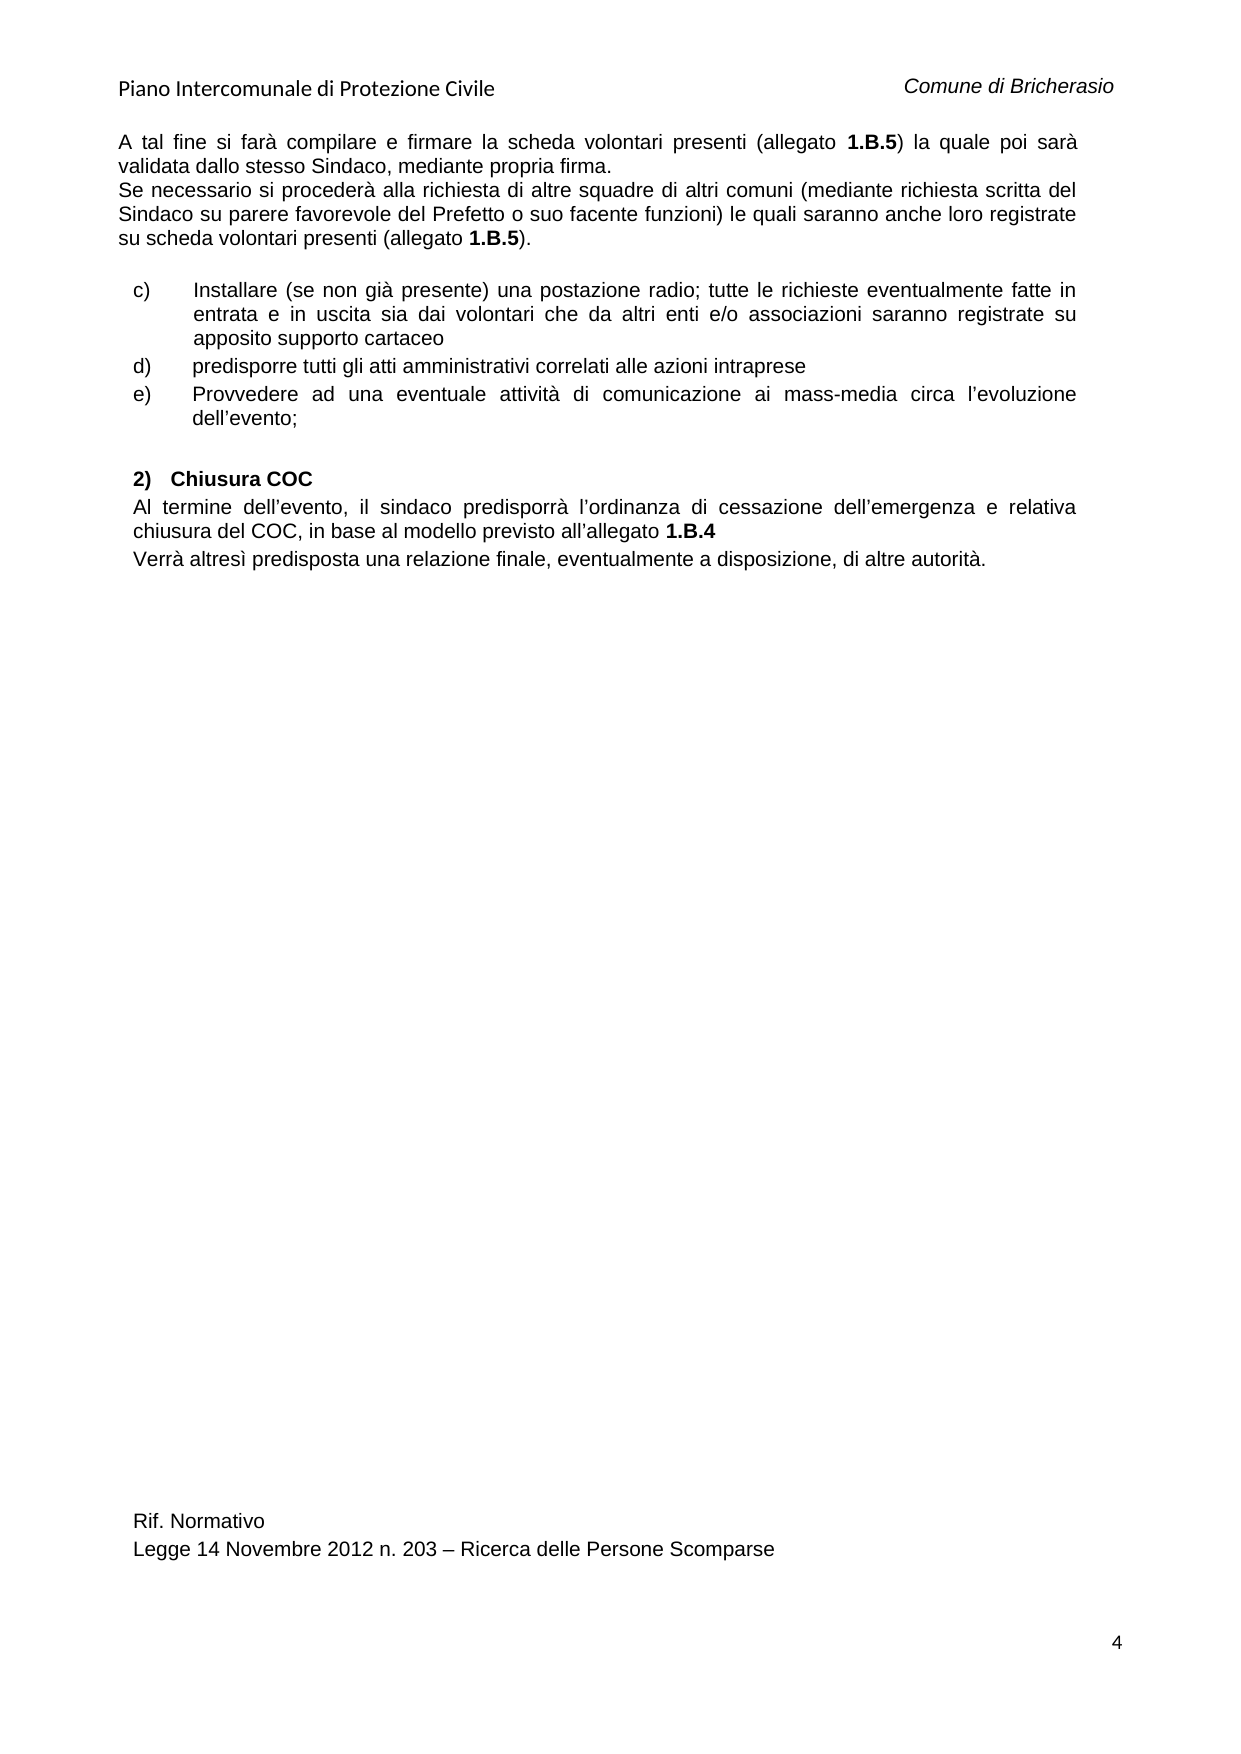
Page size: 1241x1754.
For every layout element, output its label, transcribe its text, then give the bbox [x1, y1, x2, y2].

list Installare (se non già presente) una postazione radio; tutte le richieste eventualmente fatte in entrata e in uscita sia dai volontari che da altri enti e/o associazioni saranno registrate su apposito supporto cartaceo [133, 278, 1078, 349]
text Rif. Normativo [133, 1509, 1078, 1533]
text Se necessario si procederà alla richiesta di altre squadre di altri comuni (mediante richiesta scritta del Sindaco su parere favorevole del Prefetto o suo facente funzioni) le quali saranno anche loro registrate su scheda volontari presenti (allegato 1.B.5). [118, 178, 1078, 249]
text A tal fine si farà compilare e firmare la scheda volontari presenti (allegato 1.B.5) la quale poi sarà validata dallo stesso Sindaco, mediante propria firma. [118, 130, 1078, 178]
text Legge 14 Novembre 2012 n. 203 – Ricerca delle Persone Scomparse [133, 1537, 1078, 1561]
list predisporre tutti gli atti amministrativi correlati alle azioni intraprese [133, 354, 1078, 378]
list Chiusura COC [133, 467, 1078, 491]
list Provvedere ad una eventuale attività di comunicazione ai mass-media circa l’evoluzione dell’evento; [133, 382, 1078, 430]
text Al termine dell’evento, il sindaco predisporrà l’ordinanza di cessazione dell’emergenza e relativa chiusura del COC, in base al modello previsto all’allegato 1.B.4 [133, 495, 1078, 543]
text Verrà altresì predisposta una relazione finale, eventualmente a disposizione, di altre autorità. [133, 547, 1078, 571]
